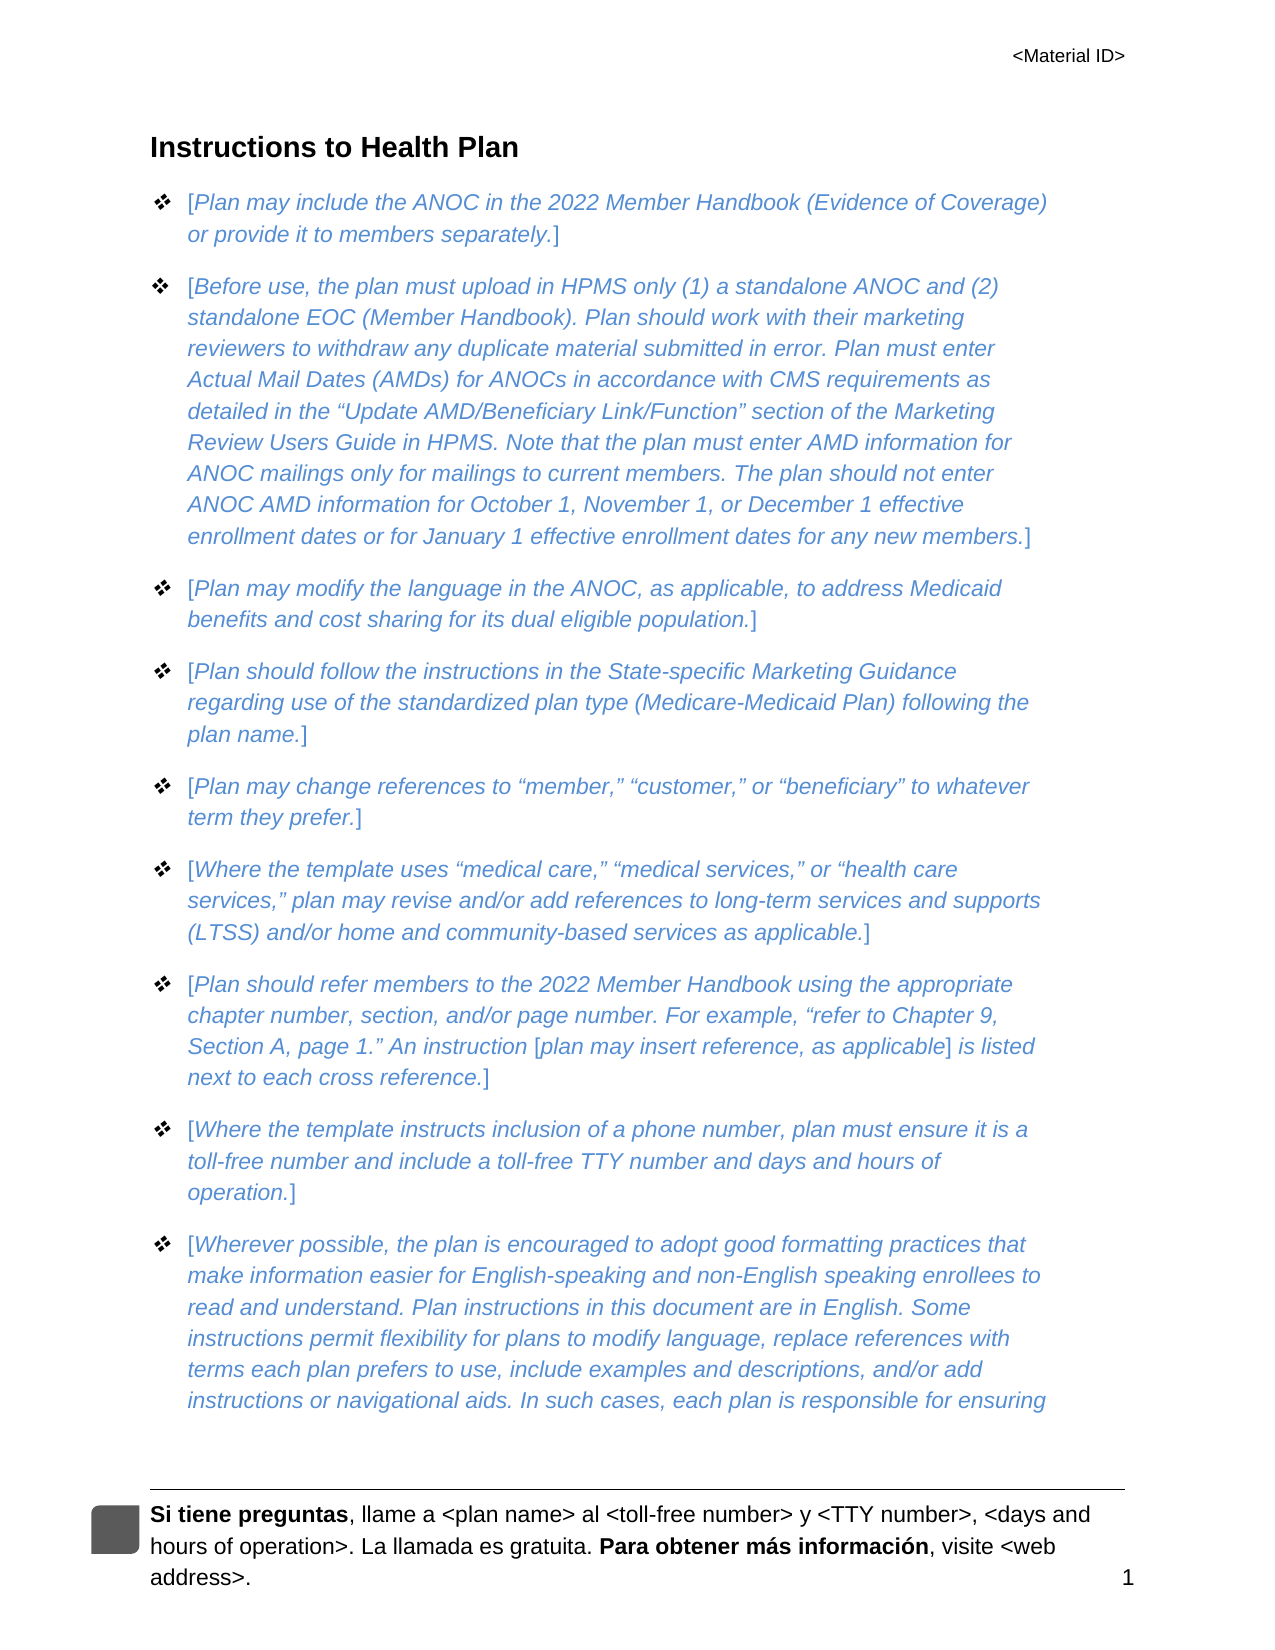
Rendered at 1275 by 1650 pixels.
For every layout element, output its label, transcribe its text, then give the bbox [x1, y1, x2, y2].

list [Where the template instructs inclusion of a phone number, plan must ensure it is a toll-free number and include a toll-free TTY number and days and hours of operation.] [150, 1113, 1050, 1207]
list [Plan may include the ANOC in the 2022 Member Handbook (Evidence of Coverage) or provide it to members separately.] [150, 186, 1050, 248]
list [Plan may change references to “member,” “customer,” or “beneficiary” to whatever term they prefer.] [150, 769, 1050, 832]
list [Plan should refer members to the 2022 Member Handbook using the appropriate chapter number, section, and/or page number. For example, “refer to Chapter 9, Section A, page 1.” An instruction [plan may insert reference, as applicable] is listed next to each cross reference.] [150, 967, 1050, 1092]
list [150, 1227, 1050, 1415]
list [Where the template uses “medical care,” “medical services,” or “health care services,” plan may revise and/or add references to long-term services and supports (LTSS) and/or home and community-based services as applicable.] [150, 852, 1050, 946]
list [Plan may modify the language in the ANOC, as applicable, to address Medicaid benefits and cost sharing for its dual eligible population.] [150, 571, 1050, 634]
list [Before use, the plan must upload in HPMS only (1) a standalone ANOC and (2) standalone EOC (Member Handbook). Plan should work with their marketing reviewers to withdraw any duplicate material submitted in error. Plan must enter Actual Mail Dates (AMDs) for ANOCs in accordance with CMS requirements as detailed in the “Update AMD/Beneficiary Link/Function” section of the Marketing Review Users Guide in HPMS. Note that the plan must enter AMD information for ANOC mailings only for mailings to current members. The plan should not enter ANOC AMD information for October 1, November 1, or December 1 effective enrollment dates or for January 1 effective enrollment dates for any new members.] [150, 269, 1050, 550]
text Instructions to Health Plan [150, 127, 1125, 165]
list [Plan should follow the instructions in the State-specific Marketing Guidance regarding use of the standardized plan type (Medicare-Medicaid Plan) following the plan name.] [150, 654, 1050, 748]
